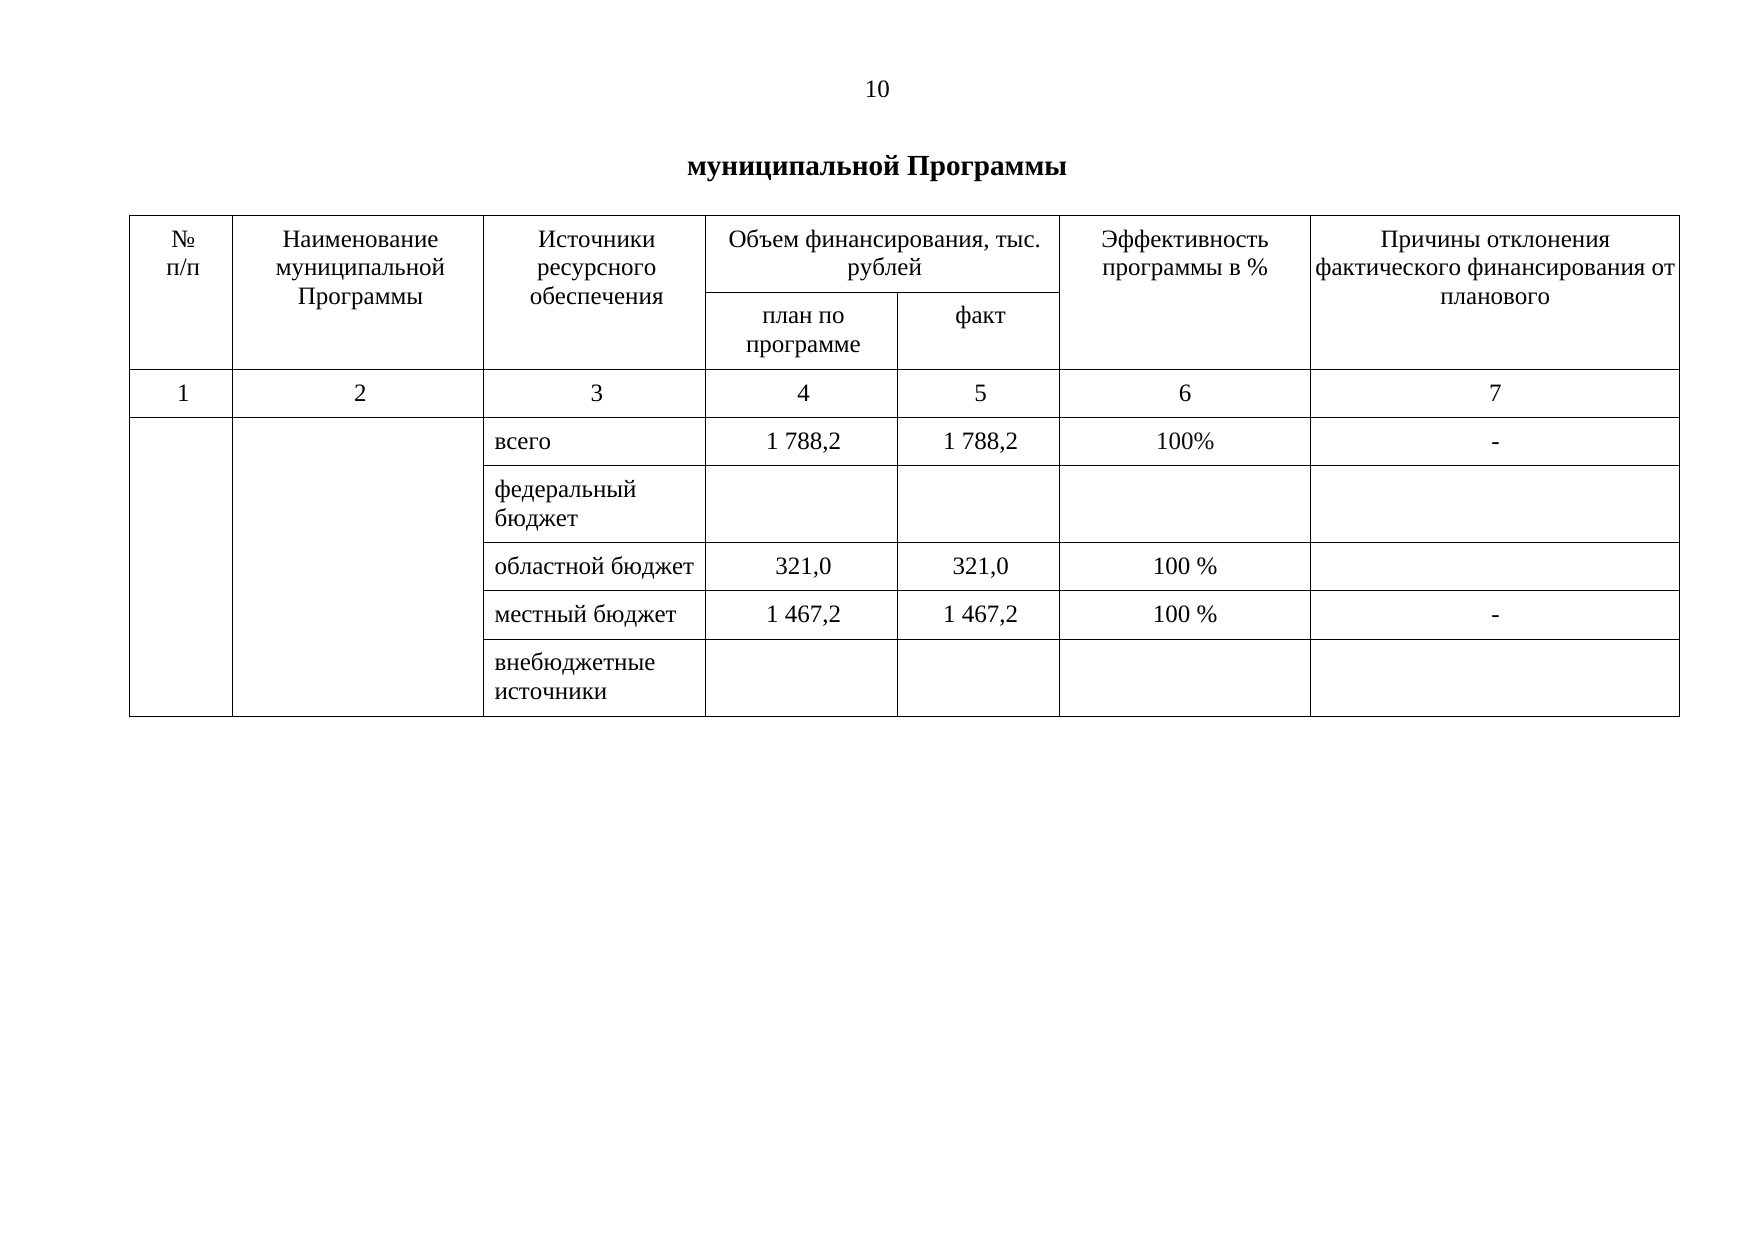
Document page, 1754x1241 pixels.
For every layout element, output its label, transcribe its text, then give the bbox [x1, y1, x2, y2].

table_cell федеральный бюджет [484, 466, 705, 542]
table_cell - [1311, 591, 1679, 639]
table_header № п/п [130, 216, 232, 369]
table_cell [1060, 640, 1310, 716]
table_cell [898, 640, 1059, 716]
table_cell 321,0 [898, 543, 1059, 590]
table_cell 7 [1311, 370, 1679, 417]
table_cell факт [898, 293, 1059, 369]
table_cell [706, 640, 897, 716]
table_cell внебюджетные источники [484, 640, 705, 716]
table_cell 3 [484, 370, 705, 417]
table_cell [1311, 543, 1679, 590]
table_cell 321,0 [706, 543, 897, 590]
table_cell [1311, 466, 1679, 542]
table_cell 2 [233, 370, 483, 417]
table_cell 5 [898, 370, 1059, 417]
table_cell 100 % [1060, 543, 1310, 590]
table_cell 1 788,2 [706, 418, 897, 465]
table_cell 1 467,2 [706, 591, 897, 639]
table_header Эффективность программы в % [1060, 216, 1310, 369]
table_cell областной бюджет [484, 543, 705, 590]
table_cell 100% [1060, 418, 1310, 465]
table_cell - [1311, 418, 1679, 465]
table_header Наименование муниципальной Программы [233, 216, 483, 369]
table_cell 4 [706, 370, 897, 417]
table_cell местный бюджет [484, 591, 705, 639]
table_cell 6 [1060, 370, 1310, 417]
table_cell 100 % [1060, 591, 1310, 639]
table_cell 1 788,2 [898, 418, 1059, 465]
table_cell [130, 418, 232, 716]
table_cell [1060, 466, 1310, 542]
table_cell 1 [130, 370, 232, 417]
table_cell [233, 418, 483, 716]
table_cell [1311, 640, 1679, 716]
table_header Объем финансирования, тыс. рублей [706, 216, 1059, 292]
table_cell [898, 466, 1059, 542]
table_cell всего [484, 418, 705, 465]
table_header Источники ресурсного обеспечения [484, 216, 705, 369]
table_cell план по программе [706, 293, 897, 369]
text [118, 148, 1636, 181]
table_cell 1 467,2 [898, 591, 1059, 639]
table_header Причины отклонения фактического финансирования от планового [1311, 216, 1679, 369]
table_cell [706, 466, 897, 542]
